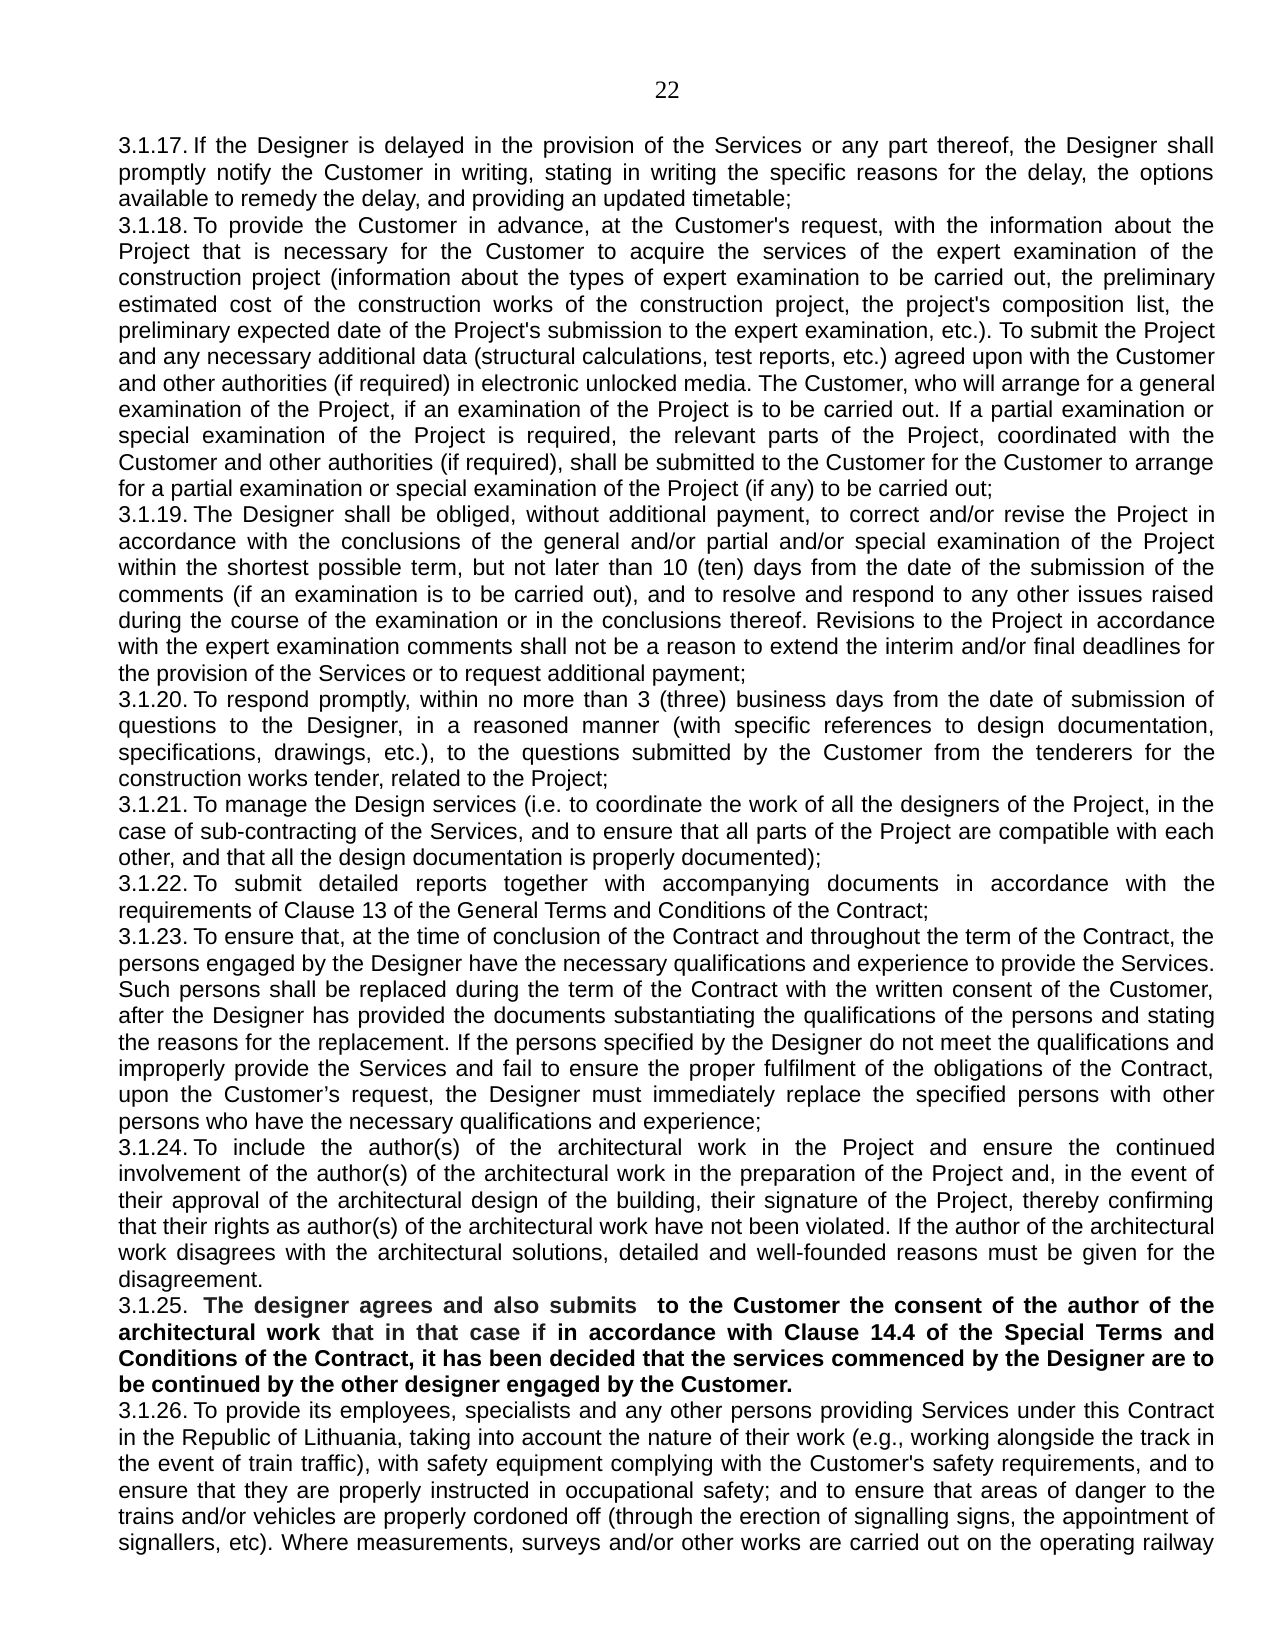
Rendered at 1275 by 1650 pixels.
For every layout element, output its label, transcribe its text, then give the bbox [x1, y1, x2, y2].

title If the Designer is delayed in the provision of the Services or any part thereof, the Designer shall promptly notify the Customer in writing, stating in writing the specific reasons for the delay, the options available to remedy the delay, and providing an updated timetable; [118, 132, 1216, 212]
title To ensure that, at the time of conclusion of the Contract and throughout the term of the Contract, the persons engaged by the Designer have the necessary qualifications and experience to provide the Services. Such persons shall be replaced during the term of the Contract with the written consent of the Customer, after the Designer has provided the documents substantiating the qualifications of the persons and stating the reasons for the replacement. If the persons specified by the Designer do not meet the qualifications and improperly provide the Services and fail to ensure the proper fulfilment of the obligations of the Contract, upon the Customer’s request, the Designer must immediately replace the specified persons with other persons who have the necessary qualifications and experience; [118, 923, 1216, 1134]
title To manage the Design services (i.e. to coordinate the work of all the designers of the Project, in the case of sub-contracting of the Services, and to ensure that all parts of the Project are compatible with each other, and that all the design documentation is properly documented); [118, 791, 1216, 870]
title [118, 1397, 1216, 1556]
title To respond promptly, within no more than 3 (three) business days from the date of submission of questions to the Designer, in a reasoned manner (with specific references to design documentation, specifications, drawings, etc.), to the questions submitted by the Customer from the tenderers for the construction works tender, related to the Project; [118, 686, 1216, 791]
title To include the author(s) of the architectural work in the Project and ensure the continued involvement of the author(s) of the architectural work in the preparation of the Project and, in the event of their approval of the architectural design of the building, their signature of the Project, thereby confirming that their rights as author(s) of the architectural work have not been violated. If the author of the architectural work disagrees with the architectural solutions, detailed and well-founded reasons must be given for the disagreement. [118, 1134, 1216, 1292]
list The Designer shall be obliged, without additional payment, to correct and/or revise the Project in accordance with the conclusions of the general and/or partial and/or special examination of the Project within the shortest possible term, but not later than 10 (ten) days from the date of the submission of the comments (if an examination is to be carried out), and to resolve and respond to any other issues raised during the course of the examination or in the conclusions thereof. Revisions to the Project in accordance with the expert examination comments shall not be a reason to extend the interim and/or final deadlines for the provision of the Services or to request additional payment; [118, 501, 1216, 686]
title To submit detailed reports together with accompanying documents in accordance with the requirements of Clause 13 of the General Terms and Conditions of the Contract; [118, 870, 1216, 923]
list To provide the Customer in advance, at the Customer's request, with the information about the Project that is necessary for the Customer to acquire the services of the expert examination of the construction project (information about the types of expert examination to be carried out, the preliminary estimated cost of the construction works of the construction project, the project's composition list, the preliminary expected date of the Project's submission to the expert examination, etc.). To submit the Project and any necessary additional data (structural calculations, test reports, etc.) agreed upon with the Customer and other authorities (if required) in electronic unlocked media. The Customer, who will arrange for a general examination of the Project, if an examination of the Project is to be carried out. If a partial examination or special examination of the Project is required, the relevant parts of the Project, coordinated with the Customer and other authorities (if required), shall be submitted to the Customer for the Customer to arrange for a partial examination or special examination of the Project (if any) to be carried out; [118, 212, 1216, 501]
title The designer agrees and also submits to the Customer the consent of the author of the architectural work that in that case if in accordance with Clause 14.4 of the Special Terms and Conditions of the Contract, it has been decided that the services commenced by the Designer are to be continued by the other designer engaged by the Customer. [118, 1292, 1216, 1397]
